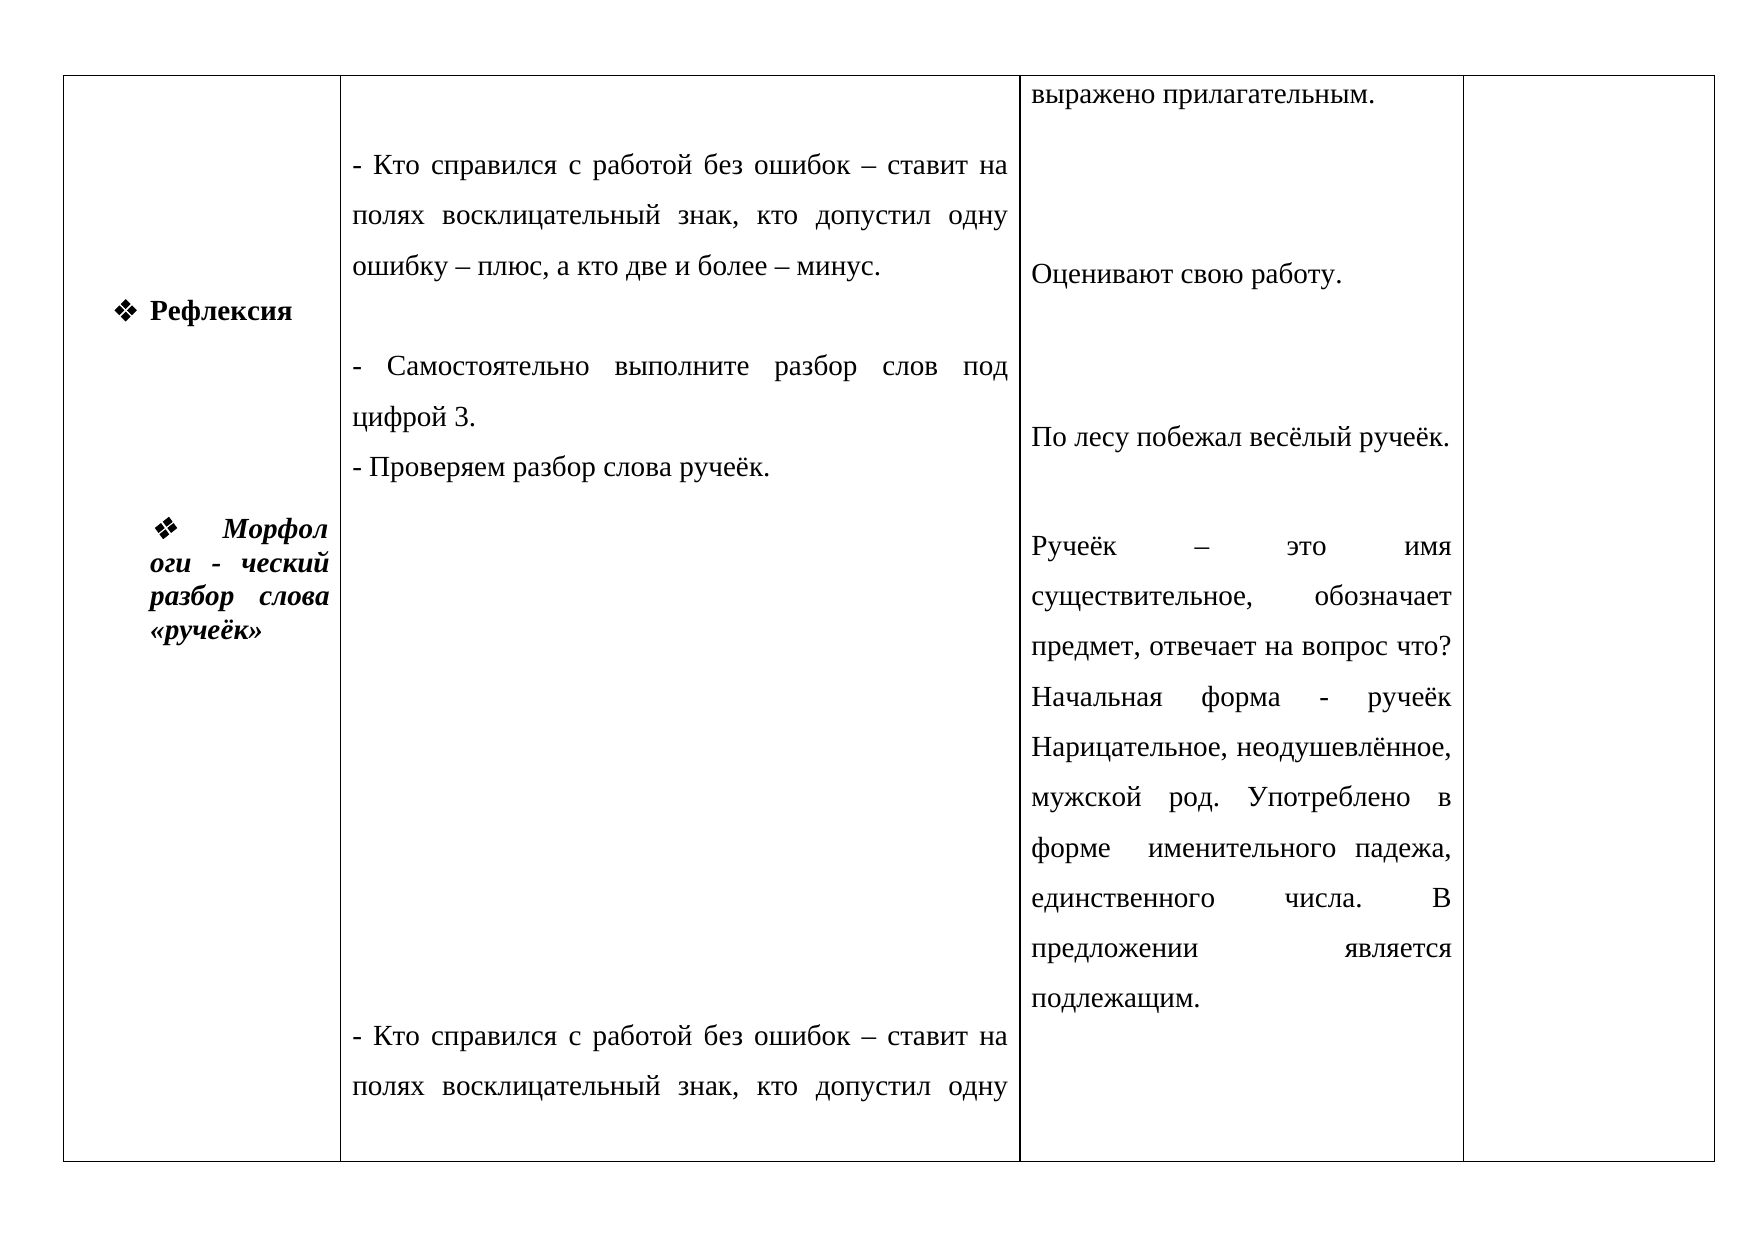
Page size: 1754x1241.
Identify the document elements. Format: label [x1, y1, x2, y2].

table_cell [341, 76, 1019, 1147]
table_cell [1464, 76, 1714, 1147]
table_cell [1021, 76, 1463, 1147]
table_cell [64, 76, 340, 1147]
